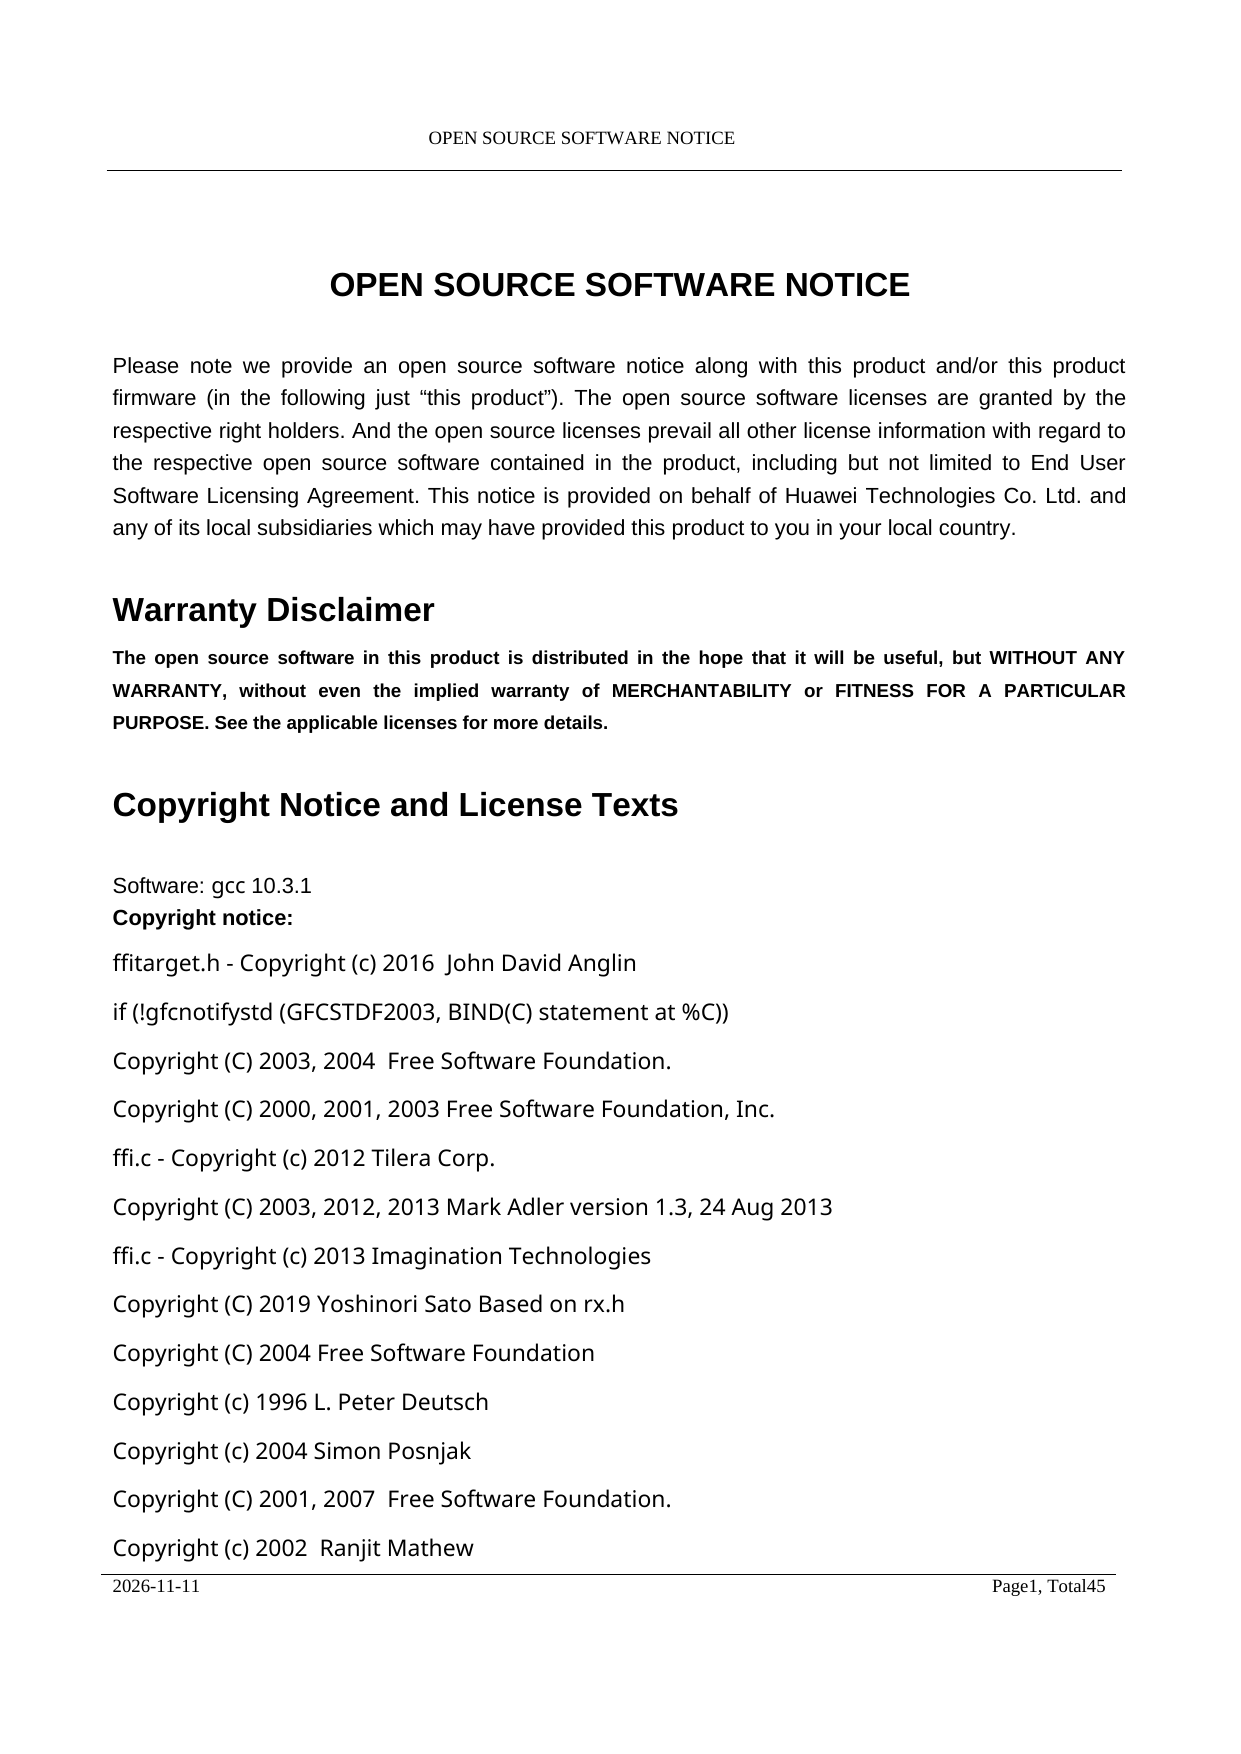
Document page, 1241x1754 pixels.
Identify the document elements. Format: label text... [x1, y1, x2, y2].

text Copyright notice: [112, 901, 1128, 934]
text Please note we provide an open source software notice along with this product and/or this product firmware (in the following just “this product”). The open source software licenses are granted by the respective right holders. And the open source licenses prevail all other license information with regard to the respective open source software contained in the product, including but not limited to End User Software Licensing Agreement. This notice is provided on behalf of Huawei Technologies Co. Ltd. and any of its local subsidiaries which may have provided this product to you in your local country. [112, 349, 1128, 544]
text Software: gcc 10.3.1 [112, 869, 1128, 901]
text Warranty Disclaimer [112, 576, 1128, 641]
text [112, 947, 1128, 1564]
text Copyright Notice and License Texts [112, 771, 1128, 836]
text OPEN SOURCE SOFTWARE NOTICE [112, 251, 1128, 316]
text The open source software in this product is distributed in the hope that it will be useful, but WITHOUT ANY WARRANTY, without even the implied warranty of MERCHANTABILITY or FITNESS FOR A PARTICULAR PURPOSE. See the applicable licenses for more details. [112, 641, 1128, 739]
